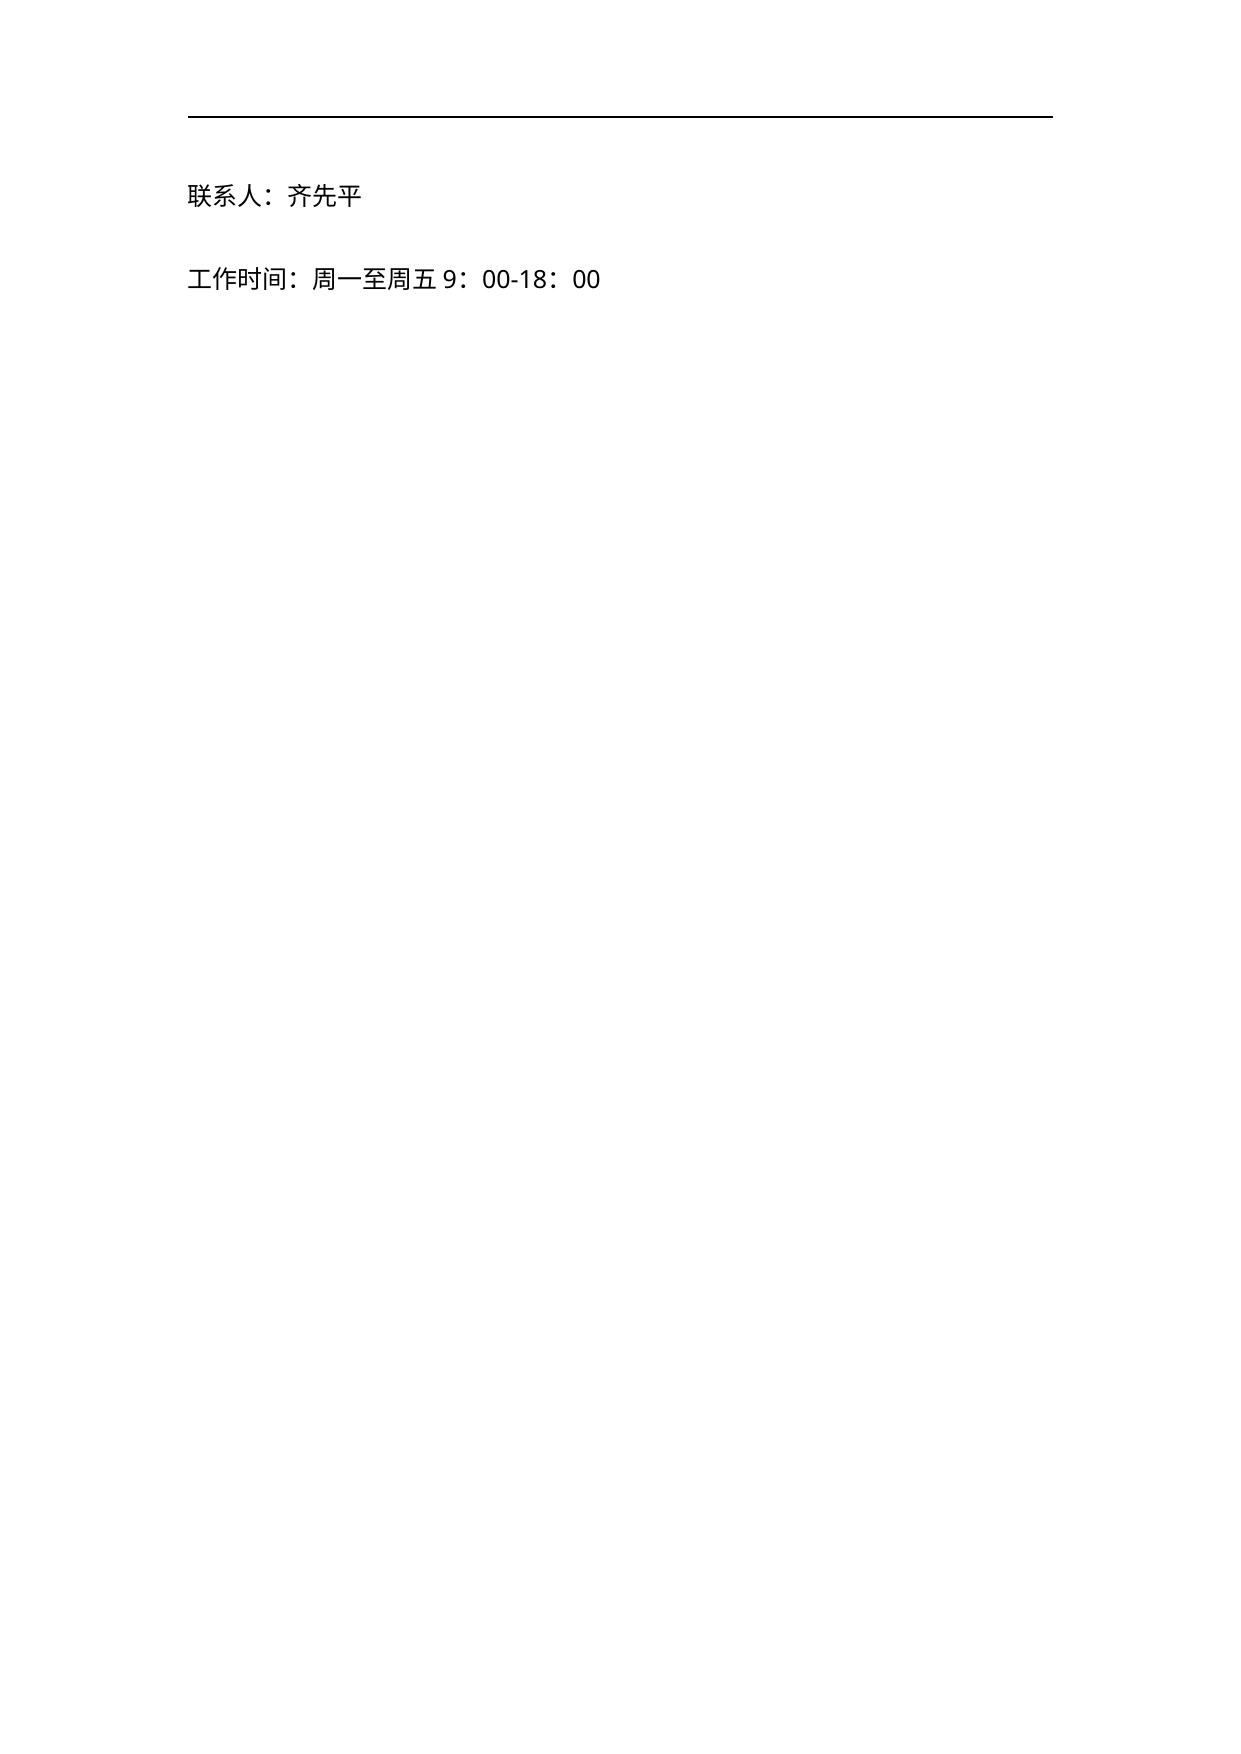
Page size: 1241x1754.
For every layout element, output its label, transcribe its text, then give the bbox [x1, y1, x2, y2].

text 联系人：齐先平 [187, 162, 1053, 227]
text 工作时间：周一至周五9：00-18：00 [187, 245, 1053, 310]
